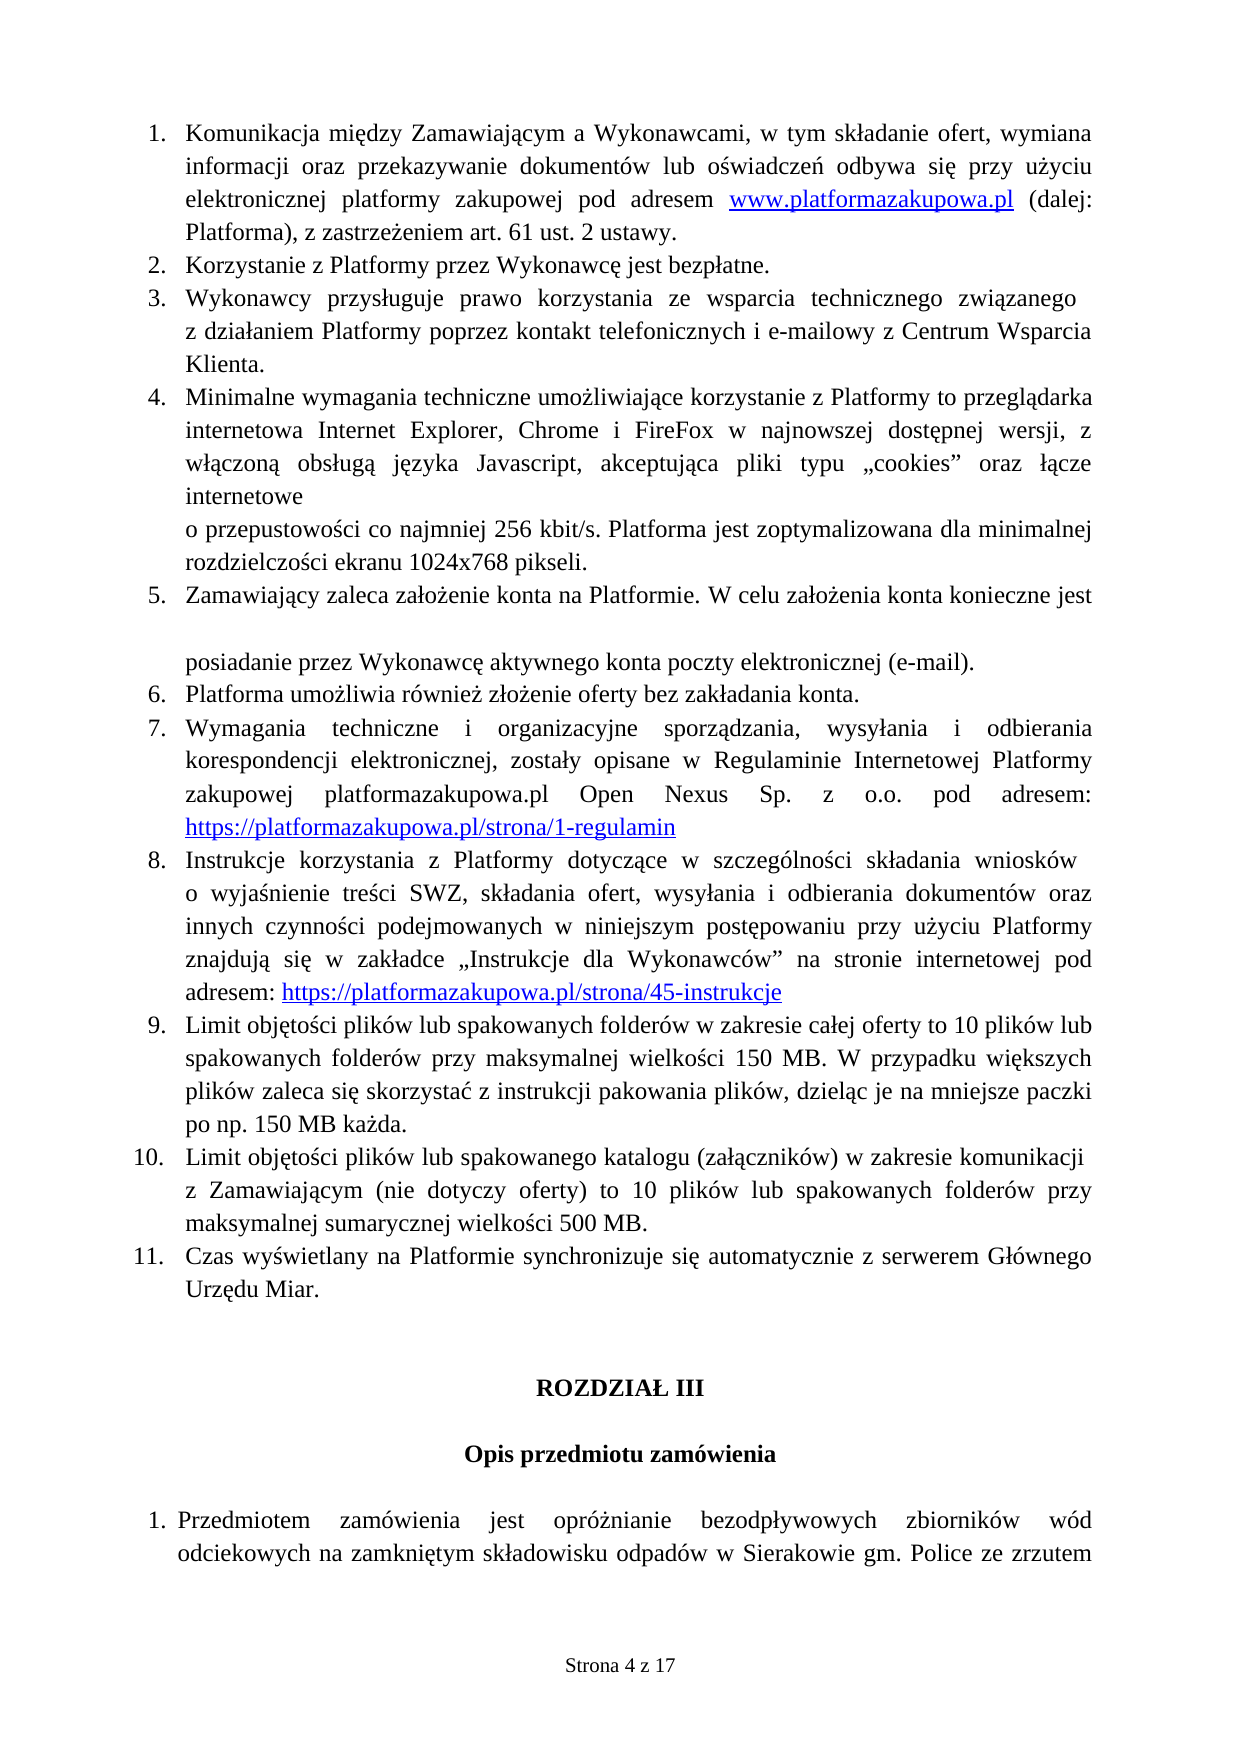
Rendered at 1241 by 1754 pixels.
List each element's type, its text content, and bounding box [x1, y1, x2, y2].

text 10. Limit objętości plików lub spakowanego katalogu (załączników) w zakresie komunikacji z Zamawiającym (nie dotyczy oferty) to 10 plików lub spakowanych folderów przy maksymalnej sumarycznej wielkości 500 MB. [133, 1142, 1093, 1237]
text ROZDZIAŁ III [148, 1373, 1093, 1402]
text 2. Korzystanie z Platformy przez Wykonawcę jest bezpłatne. [148, 250, 1093, 279]
text 11. Czas wyświetlany na Platformie synchronizuje się automatycznie z serwerem Głównego Urzędu Miar. [133, 1241, 1093, 1303]
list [148, 1505, 1093, 1567]
text 5. Zamawiający zaleca założenie konta na Platformie. W celu założenia konta konieczne jest posiadanie przez Wykonawcę aktywnego konta poczty elektronicznej (e-mail). [148, 581, 1093, 675]
text 8. Instrukcje korzystania z Platformy dotyczące w szczególności składania wniosków o wyjaśnienie treści SWZ, składania ofert, wysyłania i odbierania dokumentów oraz innych czynności podejmowanych w niniejszym postępowaniu przy użyciu Platformy znajdują się w zakładce „Instrukcje dla Wykonawców” na stronie internetowej pod adresem: https://platformazakupowa.pl/strona/45-instrukcje [148, 845, 1093, 1006]
text 3. Wykonawcy przysługuje prawo korzystania ze wsparcia technicznego związanego z działaniem Platformy poprzez kontakt telefonicznych i e-mailowy z Centrum Wsparcia Klienta. [148, 283, 1093, 378]
text Opis przedmiotu zamówienia [148, 1439, 1093, 1468]
text 6. Platforma umożliwia również złożenie oferty bez zakładania konta. [148, 679, 1093, 708]
text 4. Minimalne wymagania techniczne umożliwiające korzystanie z Platformy to przeglądarka internetowa Internet Explorer, Chrome i FireFox w najnowszej dostępnej wersji, z włączoną obsługą języka Javascript, akceptująca pliki typu „cookies” oraz łącze internetowe o przepustowości co najmniej 256 kbit/s. Platforma jest zoptymalizowana dla minimalnej rozdzielczości ekranu 1024x768 pikseli. [148, 382, 1093, 576]
text 9. Limit objętości plików lub spakowanych folderów w zakresie całej oferty to 10 plików lub spakowanych folderów przy maksymalnej wielkości 150 MB. W przypadku większych plików zaleca się skorzystać z instrukcji pakowania plików, dzieląc je na mniejsze paczki po np. 150 MB każda. [148, 1010, 1093, 1138]
text 7. Wymagania techniczne i organizacyjne sporządzania, wysyłania i odbierania korespondencji elektronicznej, zostały opisane w Regulaminie Internetowej Platformy zakupowej platformazakupowa.pl Open Nexus Sp. z o.o. pod adresem: https://platformazakupowa.pl/strona/1-regulamin [148, 713, 1093, 840]
text 1. Komunikacja między Zamawiającym a Wykonawcami, w tym składanie ofert, wymiana informacji oraz przekazywanie dokumentów lub oświadczeń odbywa się przy użyciu elektronicznej platformy zakupowej pod adresem www.platformazakupowa.pl (dalej: Platforma), z zastrzeżeniem art. 61 ust. 2 ustawy. [148, 118, 1093, 246]
